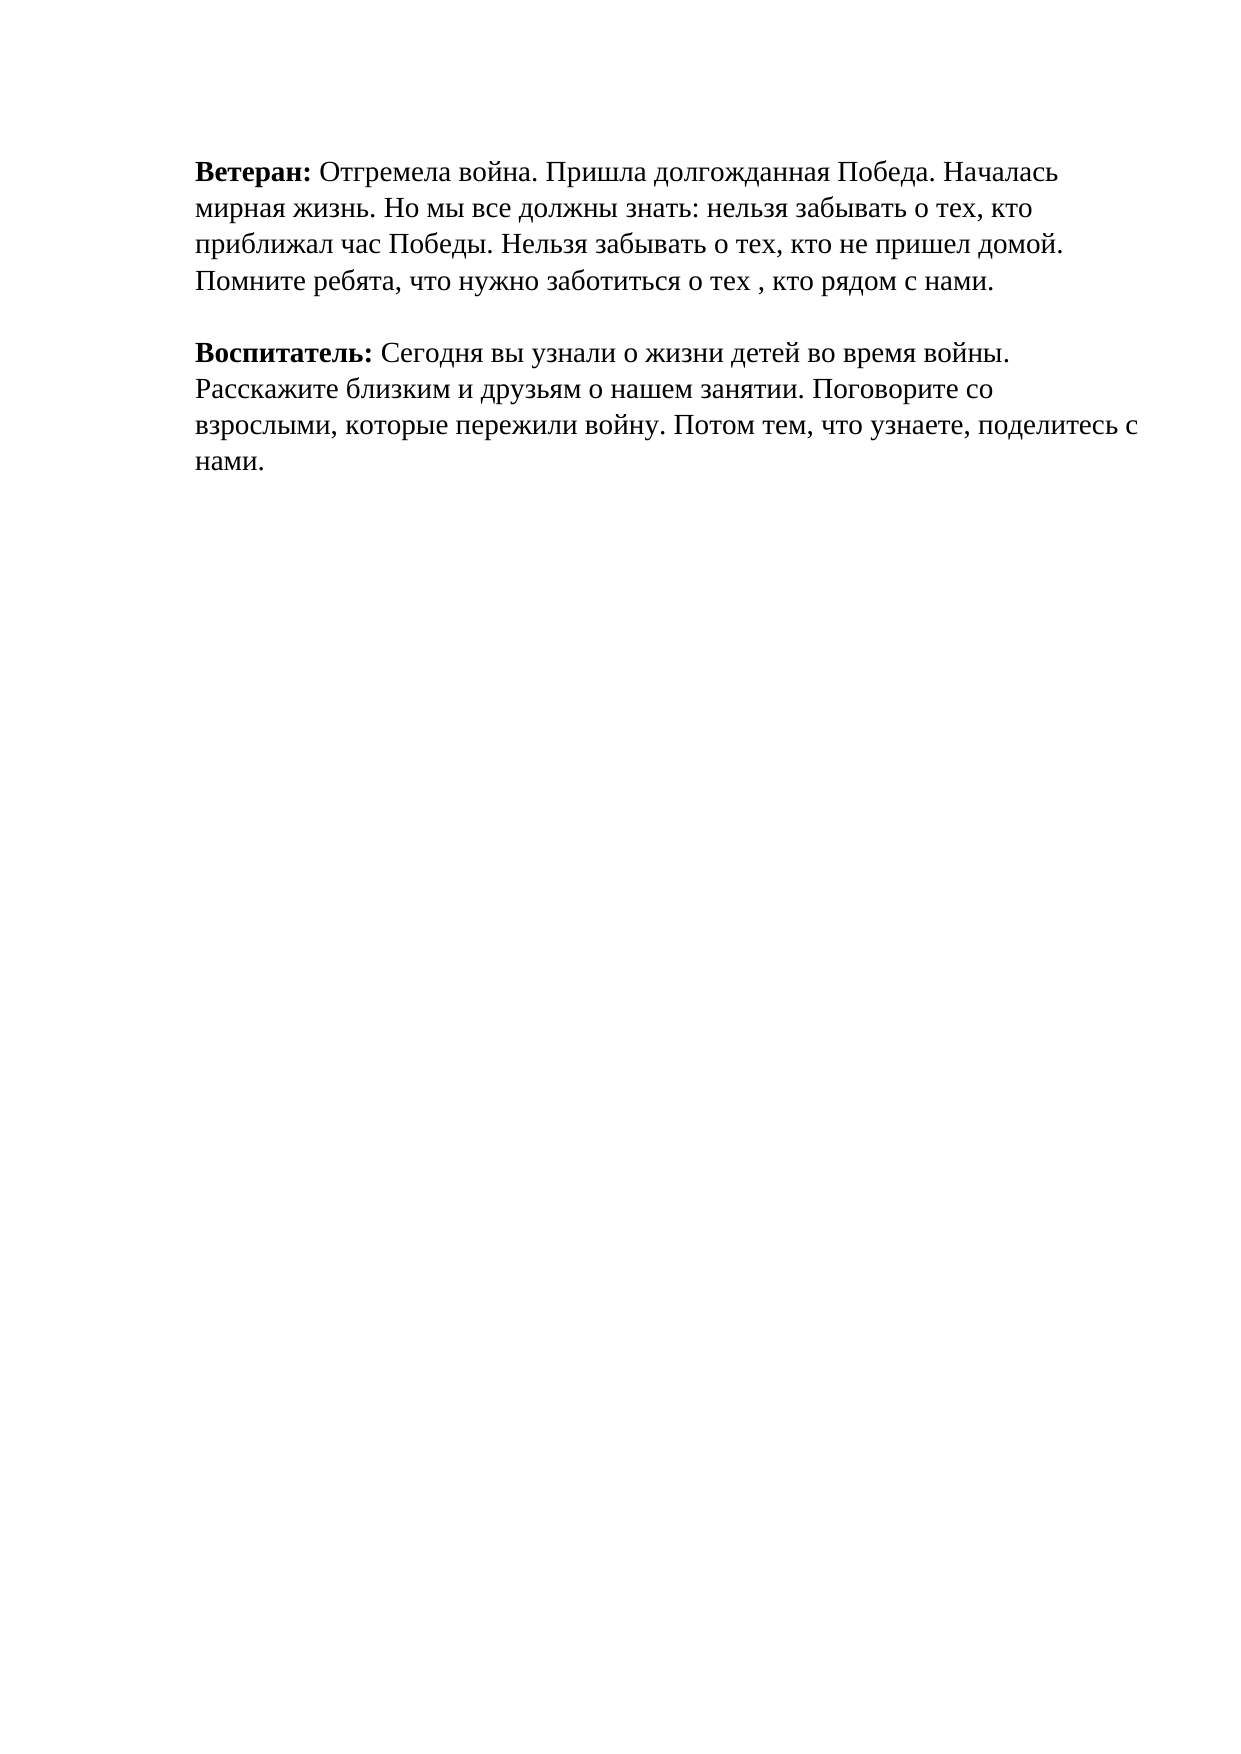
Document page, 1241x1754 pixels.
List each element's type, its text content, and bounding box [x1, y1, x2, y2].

text Ветеран: Отгремела война. Пришла долгожданная Победа. Началась мирная жизнь. Но мы все должны знать: нельзя забывать о тех, кто приближал час Победы. Нельзя забывать о тех, кто не пришел домой. Помните ребята, что нужно заботиться о тех , кто рядом с нами. [195, 154, 1140, 296]
text Воспитатель: Сегодня вы узнали о жизни детей во время войны. Расскажите близким и друзьям о нашем занятии. Поговорите со взрослыми, которые пережили войну. Потом тем, что узнаете, поделитесь с нами. [195, 335, 1140, 477]
